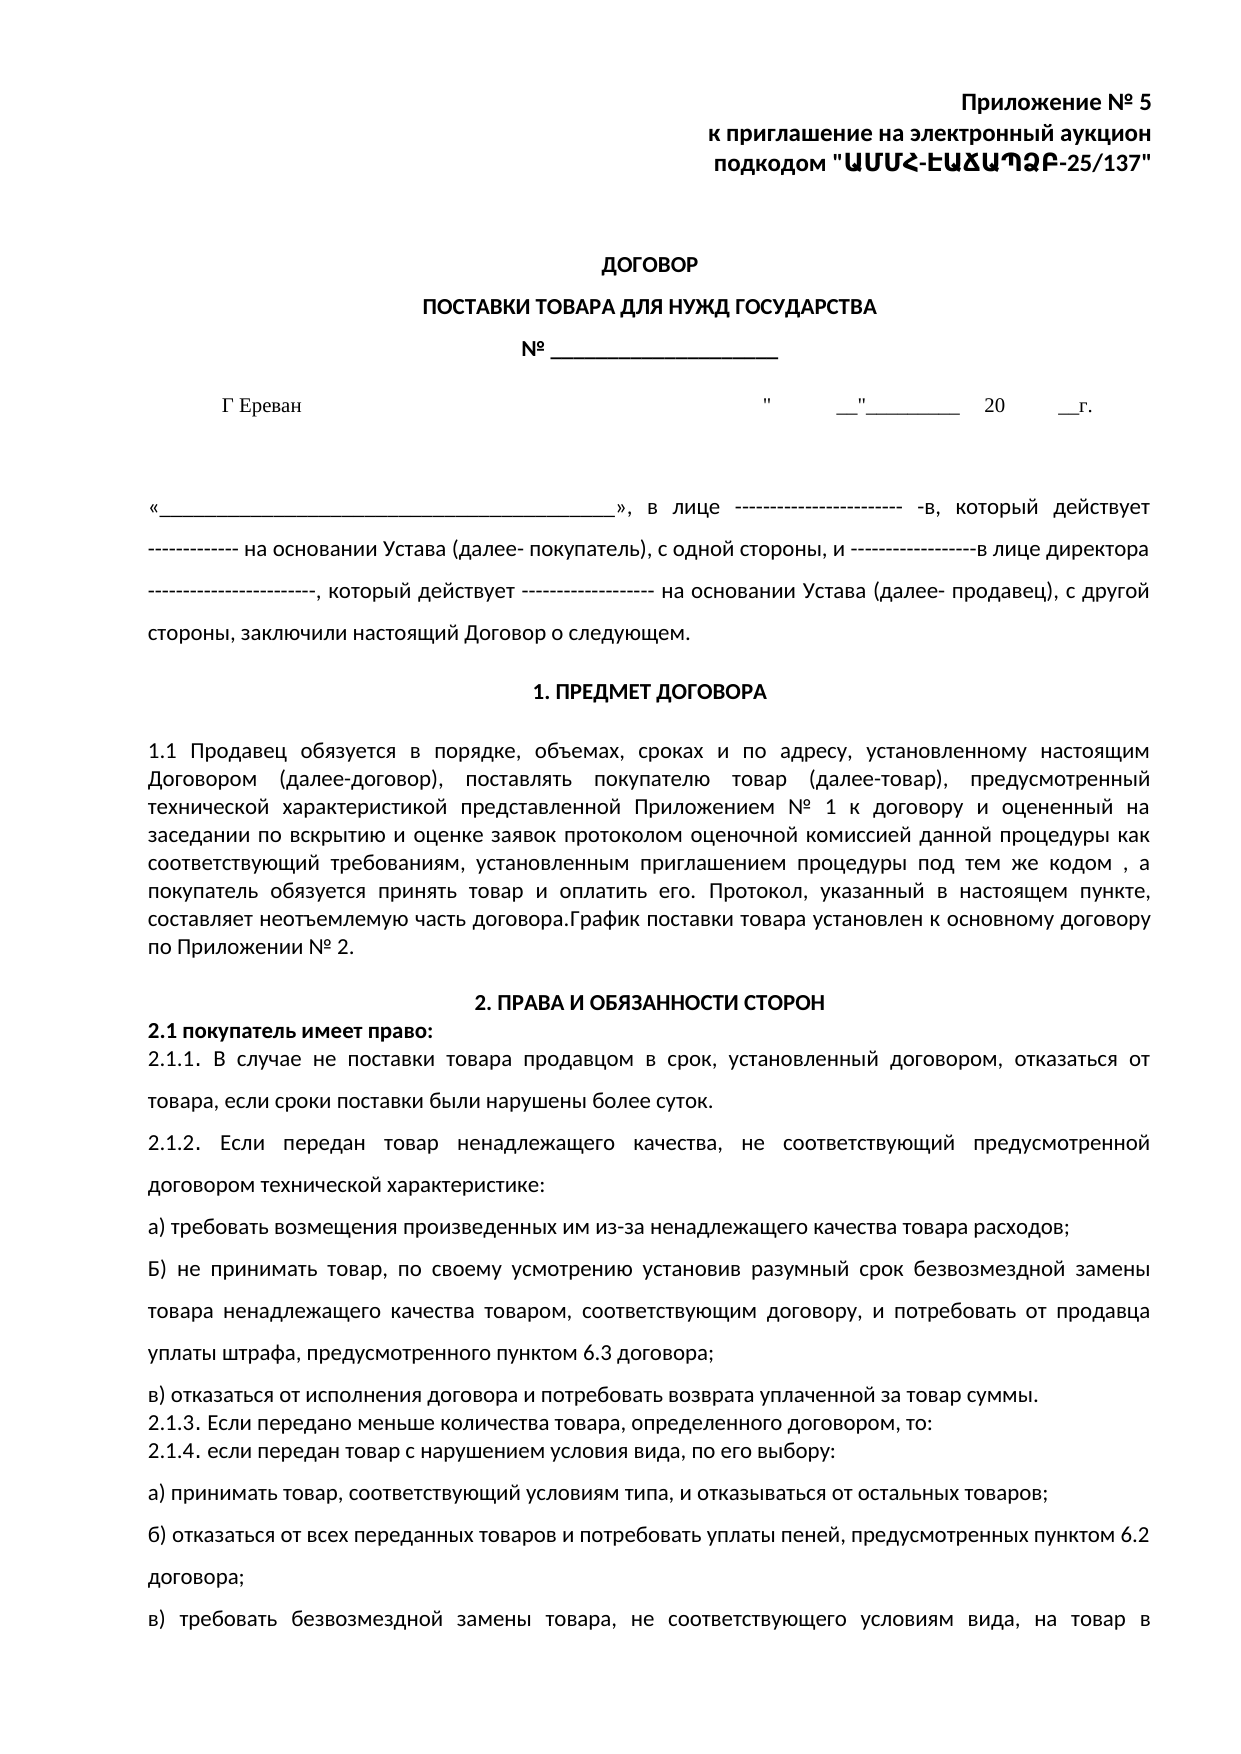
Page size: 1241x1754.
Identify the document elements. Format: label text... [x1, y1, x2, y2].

text в) отказаться от исполнения договора и потребовать возврата уплаченной за товар суммы. [148, 1380, 1152, 1408]
text к приглашение на электронный аукцион [177, 117, 1152, 147]
list б) отказаться от всех переданных товаров и потребовать уплаты пеней, предусмотренных пунктом 6.2 договора; [148, 1520, 1152, 1590]
list 2.1.1․ В случае не поставки товара продавцом в срок, установленный договором, отказаться от товара, если сроки поставки были нарушены более суток. [148, 1044, 1152, 1114]
text подкодом "ԱՄՄՀ-ԷԱՃԱՊՁԲ-25/137" [177, 147, 1152, 178]
list Б) не принимать товар, по своему усмотрению установив разумный срок безвозмездной замены товара ненадлежащего качества товаром, соответствующим договору, и потребовать от продавца уплаты штрафа, предусмотренного пунктом 6.3 договора; [148, 1254, 1152, 1366]
list а) требовать возмещения произведенных им из-за ненадлежащего качества товара расходов; [148, 1212, 1152, 1240]
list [148, 1604, 1152, 1632]
list 2.1.2․ Если передан товар ненадлежащего качества, не соответствующий предусмотренной договором технической характеристике: [148, 1128, 1152, 1198]
table_header " __"_________ 20 __г. [620, 393, 1104, 434]
text 1.1 Продавец обязуется в порядке, объемах, сроках и по адресу, установленному настоящим Договором (далее-договор), поставлять покупателю товар (далее-товар), предусмотренный технической характеристикой представленной Приложением № 1 к договору и оцененный на заседании по вскрытию и оценке заявок протоколом оценочной комиссией данной процедуры как соответствующий требованиям, установленным приглашением процедуры под тем же кодом , а покупатель обязуется принять товар и оплатить его. Протокол, указанный в настоящем пункте, составляет неотъемлемую часть договора.График поставки товара установлен к основному договору по Приложении № 2. [148, 736, 1152, 960]
text ДОГОВОР [148, 251, 1152, 278]
text ПОСТАВКИ ТОВАРА ДЛЯ НУЖД ГОСУДАРСТВА [148, 292, 1152, 321]
text 2.1.3․ Если передано меньше количества товара, определенного договором, то: [148, 1408, 1152, 1436]
text Приложение № 5 [148, 86, 1152, 117]
list 2.1.4․ если передан товар с нарушением условия вида, по его выбору: [148, 1436, 1152, 1464]
text «________________________________________», в лице ------------------------ -в, который действует ------------- на основании Устава (далее- покупатель), с одной стороны, и ------------------в лице директора ------------------------, который действует ------------------- на основании Устава (далее- продавец), с другой стороны, заключили настоящий Договор о следующем. [148, 492, 1152, 646]
text 2.1 покупатель имеет право: [148, 1016, 1152, 1044]
table_header Г Ереван [136, 393, 620, 434]
list 2. ПРАВА И ОБЯЗАННОСТИ СТОРОН [148, 988, 1152, 1016]
text 1. ПРЕДМЕТ ДОГОВОРА [148, 677, 1152, 705]
list а) принимать товар, соответствующий условиям типа, и отказываться от остальных товаров; [148, 1478, 1152, 1506]
text № ____________________ [148, 334, 1152, 362]
